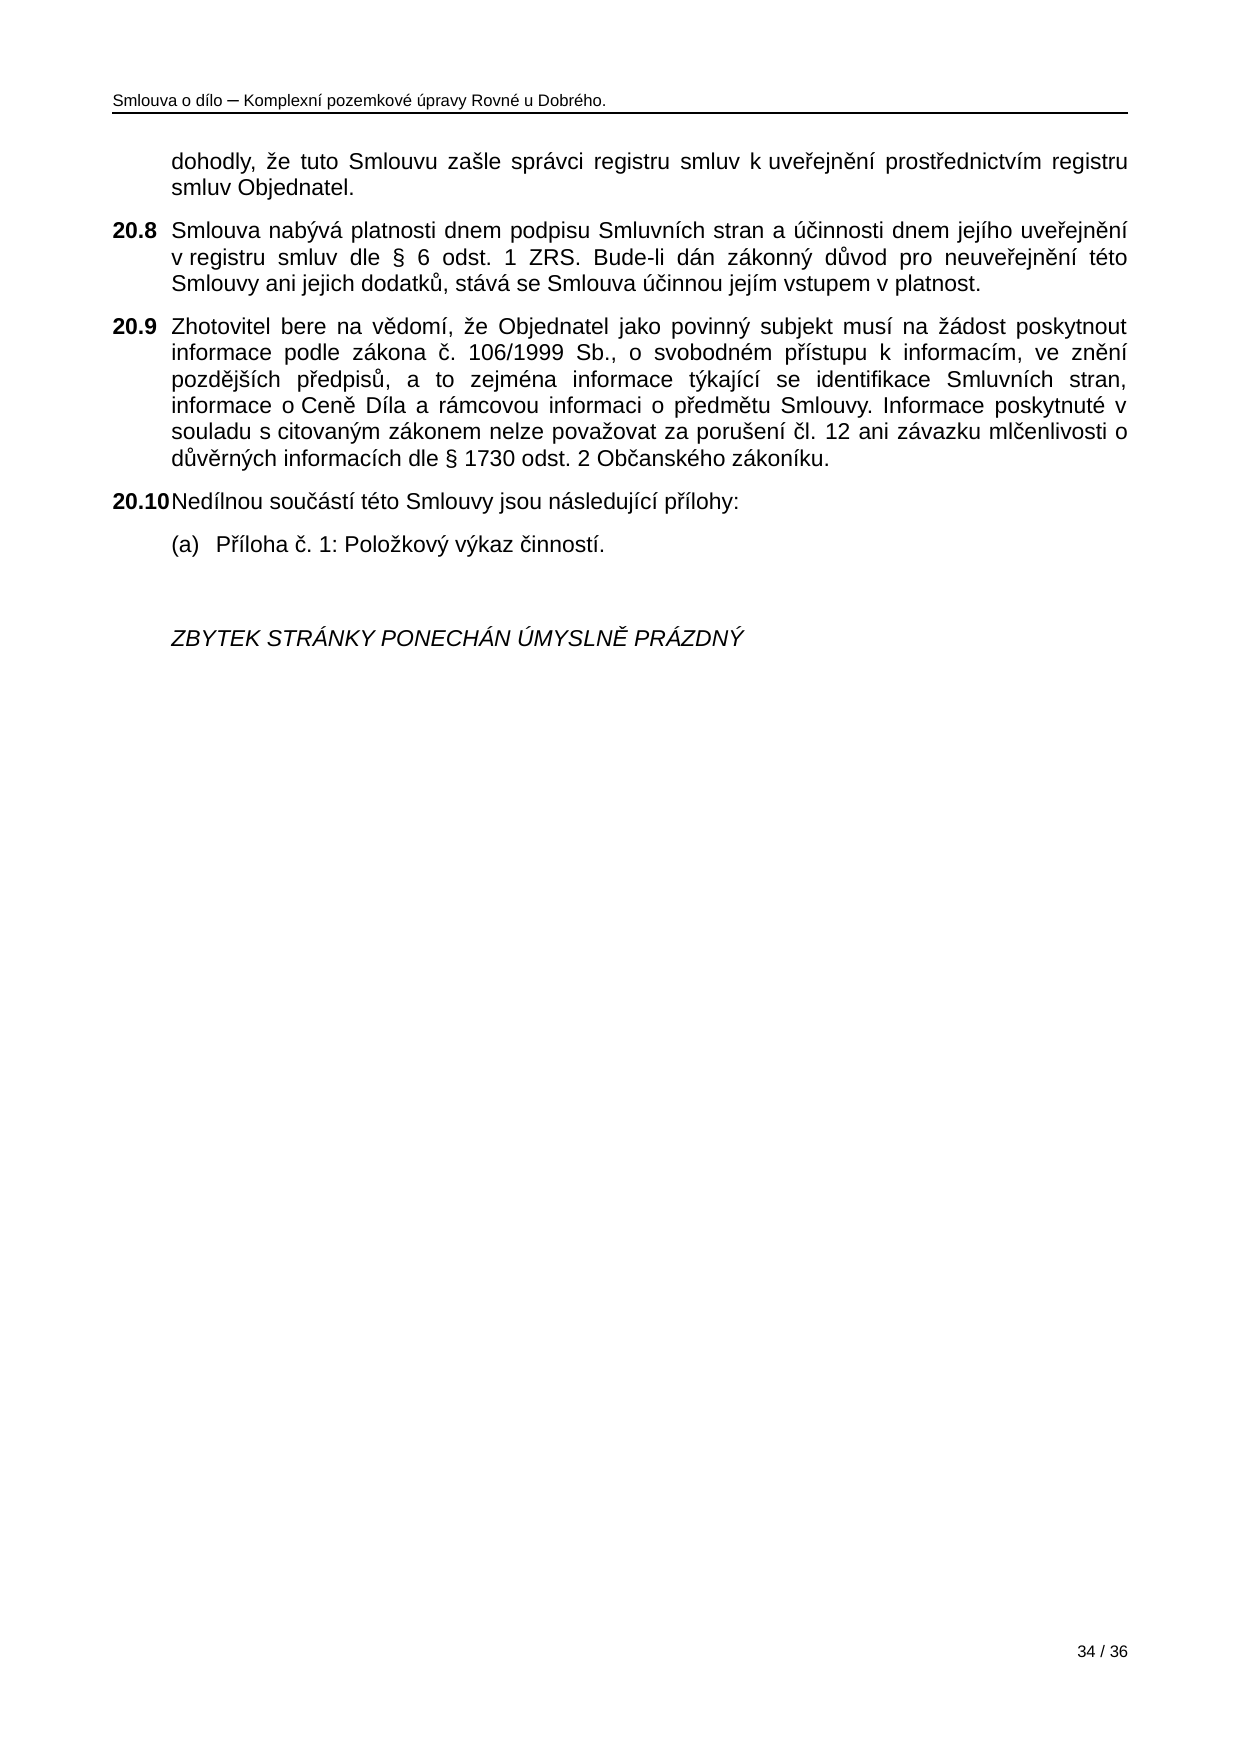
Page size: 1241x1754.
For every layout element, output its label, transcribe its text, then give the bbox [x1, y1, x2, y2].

text Nedílnou součástí této Smlouvy jsou následující přílohy: [112, 488, 1128, 514]
list ZBYTEK STRÁNKY PONECHÁN ÚMYSLNĚ PRÁZDNÝ [171, 625, 1128, 651]
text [112, 148, 1128, 200]
text Smlouva nabývá platnosti dnem podpisu Smluvních stran a účinnosti dnem jejího uveřejnění v registru smluv dle § 6 odst. 1 ZRS. Bude-li dán zákonný důvod pro neuveřejnění této Smlouvy ani jejich dodatků, stává se Smlouva účinnou jejím vstupem v platnost. [112, 217, 1128, 296]
list Příloha č. 1: Položkový výkaz činností. [171, 531, 1128, 557]
text Zhotovitel bere na vědomí, že Objednatel jako povinný subjekt musí na žádost poskytnout informace podle zákona č. 106/1999 Sb., o svobodném přístupu k informacím, ve znění pozdějších předpisů, a to zejména informace týkající se identifikace Smluvních stran, informace o Ceně Díla a rámcovou informaci o předmětu Smlouvy. Informace poskytnuté v souladu s citovaným zákonem nelze považovat za porušení čl. 12 ani závazku mlčenlivosti o důvěrných informacích dle § 1730 odst. 2 Občanského zákoníku. [112, 313, 1128, 471]
